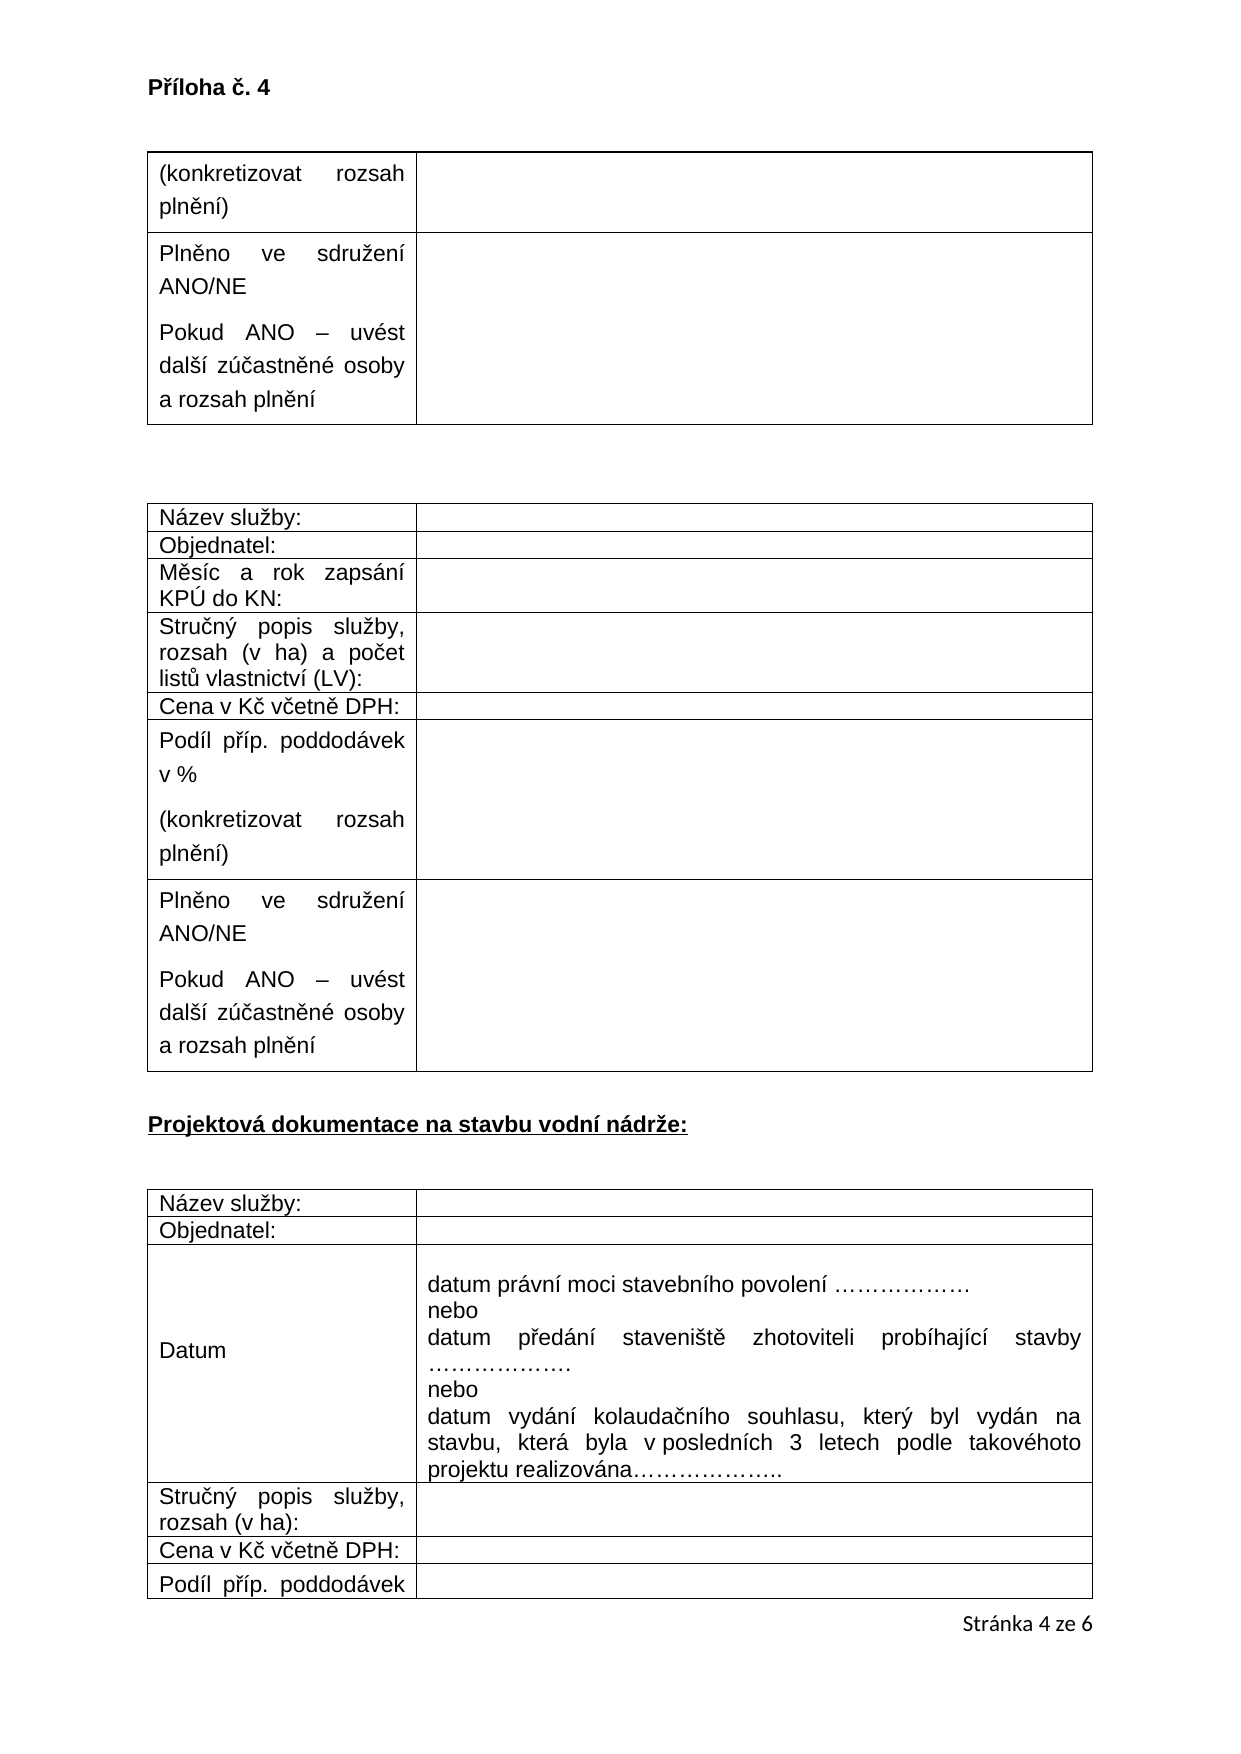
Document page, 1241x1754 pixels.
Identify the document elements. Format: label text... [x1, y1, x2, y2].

table_cell Plněno ve sdružení ANO/NE Pokud ANO – uvést další zúčastněné osoby a rozsah plnění [148, 233, 416, 424]
table_cell Stručný popis služby, rozsah (v ha): [148, 1483, 416, 1536]
table_cell Plněno ve sdružení ANO/NE Pokud ANO – uvést další zúčastněné osoby a rozsah plnění [148, 880, 416, 1071]
table_cell Podíl příp. poddodávek v % (konkretizovat rozsah plnění) [148, 720, 416, 878]
table_cell [417, 693, 1092, 719]
table_cell [417, 720, 1092, 878]
table_cell [417, 1217, 1092, 1244]
table_header [417, 504, 1092, 531]
table_cell [417, 1537, 1092, 1563]
table_cell [417, 1564, 1092, 1597]
table_header Název služby: [148, 504, 416, 531]
table_header [417, 1190, 1092, 1216]
table_cell [417, 153, 1092, 232]
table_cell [148, 1564, 416, 1597]
table_cell Objednatel: [148, 532, 416, 558]
table_cell Stručný popis služby, rozsah (v ha) a počet listů vlastnictví (LV): [148, 613, 416, 692]
text Projektová dokumentace na stavbu vodní nádrže: [148, 1111, 1093, 1137]
table_cell datum právní moci stavebního povolení ……………… nebo datum předání staveniště zhotoviteli probíhající stavby ………………. nebo datum vydání kolaudačního souhlasu, který byl vydán na stavbu, která byla v posledních 3 letech podle takovéhoto projektu realizována……………….. [417, 1245, 1092, 1482]
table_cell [148, 153, 416, 232]
table_cell [417, 559, 1092, 612]
table_cell Cena v Kč včetně DPH: [148, 1537, 416, 1563]
table_cell Datum [148, 1245, 416, 1482]
table_cell [417, 613, 1092, 692]
table_cell Objednatel: [148, 1217, 416, 1244]
table_cell [417, 1483, 1092, 1536]
table_cell [417, 532, 1092, 558]
table_header Název služby: [148, 1190, 416, 1216]
table_cell Měsíc a rok zapsání KPÚ do KN: [148, 559, 416, 612]
table_cell Cena v Kč včetně DPH: [148, 693, 416, 719]
table_cell [417, 880, 1092, 1071]
table_cell [417, 233, 1092, 424]
